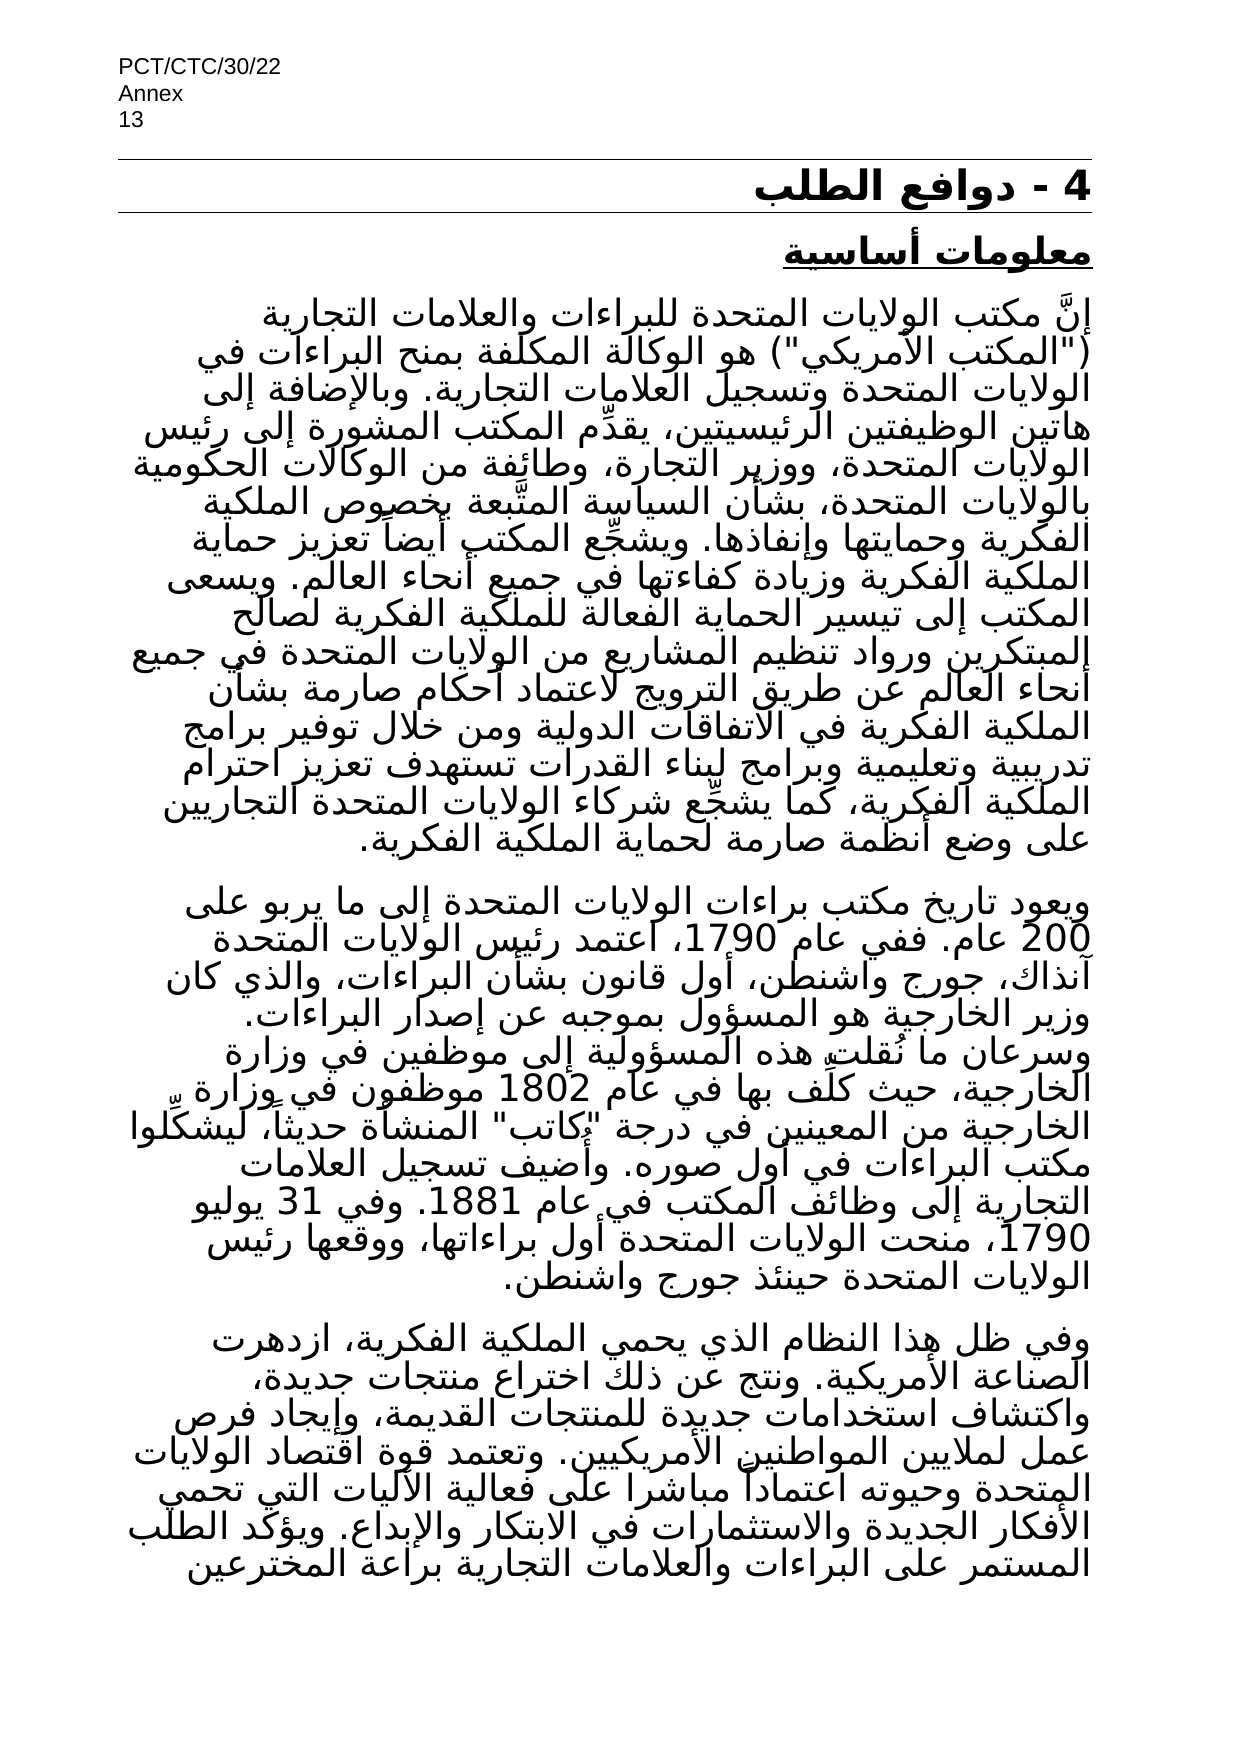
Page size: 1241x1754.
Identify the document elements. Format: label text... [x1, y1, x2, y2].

text إنَّ مكتب الولايات المتحدة للبراءات والعلامات التجارية ("المكتب الأمريكي") هو الوكالة المكلفة بمنح البراءات في الولايات المتحدة وتسجيل العلامات التجارية. وبالإضافة إلى هاتين الوظيفتين الرئيسيتين، يقدِّم المكتب المشورة إلى رئيس الولايات المتحدة، ووزير التجارة، وطائفة من الوكالات الحكومية بالولايات المتحدة، بشأن السياسة المتَّبعة بخصوص الملكية الفكرية وحمايتها وإنفاذها. ويشجِّع المكتب أيضاً تعزيز حماية الملكية الفكرية وزيادة كفاءتها في جميع أنحاء العالم. ويسعى المكتب إلى تيسير الحماية الفعالة للملكية الفكرية لصالح المبتكرين ورواد تنظيم المشاريع من الولايات المتحدة في جميع أنحاء العالم عن طريق الترويج لاعتماد أحكام صارمة بشأن الملكية الفكرية في الاتفاقات الدولية ومن خلال توفير برامج تدريبية وتعليمية وبرامج لبناء القدرات تستهدف تعزيز احترام الملكية الفكرية، كما يشجِّع شركاء الولايات المتحدة التجاريين على وضع أنظمة صارمة لحماية الملكية الفكرية. [118, 297, 1092, 859]
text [118, 1322, 1092, 1584]
subtitle 4 - دوافع الطلب [118, 160, 1092, 212]
text معلومات أساسية [118, 234, 1092, 272]
text ويعود تاريخ مكتب براءات الولايات المتحدة إلى ما يربو على 200 عام. ففي عام 1790، اعتمد رئيس الولايات المتحدة آنذاك، جورج واشنطن، أول قانون بشأن البراءات، والذي كان وزير الخارجية هو المسؤول بموجبه عن إصدار البراءات. وسرعان ما نُقلت هذه المسؤولية إلى موظفين في وزارة الخارجية، حيث كلِّف بها في عام 1802 موظفون في وزارة الخارجية من المعينين في درجة "كاتب" المنشأة حديثاً، ليشكِّلوا مكتب البراءات في أول صوره. وأُضيف تسجيل العلامات التجارية إلى وظائف المكتب في عام 1881. وفي 31 يوليو 1790، منحت الولايات المتحدة أول براءاتها، ووقعها رئيس الولايات المتحدة حينئذ جورج واشنطن. [118, 884, 1092, 1297]
